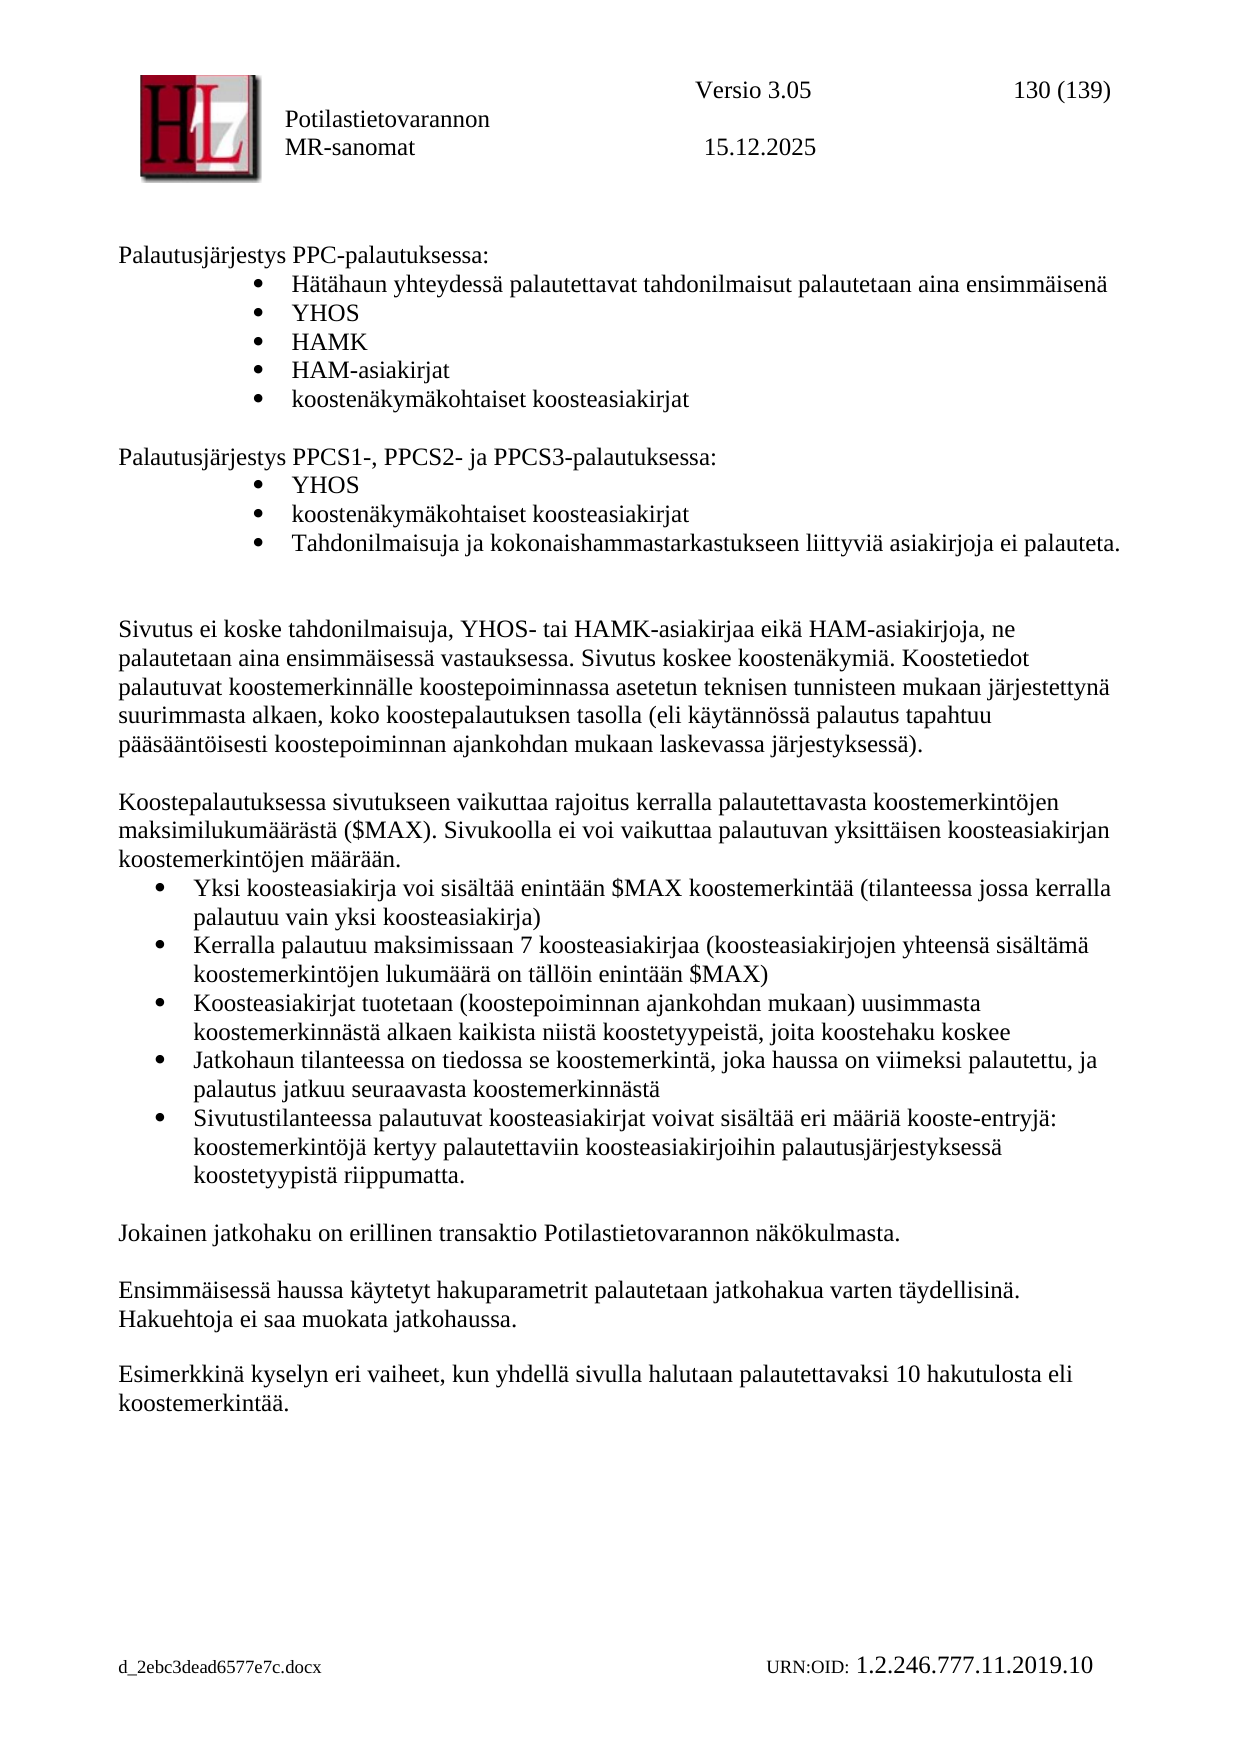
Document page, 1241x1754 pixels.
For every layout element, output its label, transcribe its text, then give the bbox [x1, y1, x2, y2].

text Sivutus ei koske tahdonilmaisuja, YHOS- tai HAMK-asiakirjaa eikä HAM-asiakirjoja, ne palautetaan aina ensimmäisessä vastauksessa. Sivutus koskee koostenäkymiä. Koostetiedot palautuvat koostemerkinnälle koostepoiminnassa asetetun teknisen tunnisteen mukaan järjestettynä suurimmasta alkaen, koko koostepalautuksen tasolla (eli käytännössä palautus tapahtuu pääsääntöisesti koostepoiminnan ajankohdan mukaan laskevassa järjestyksessä). [118, 614, 1122, 758]
list HAM-asiakirjat [254, 355, 1122, 384]
list Kerralla palautuu maksimissaan 7 koosteasiakirjaa (koosteasiakirjojen yhteensä sisältämä koostemerkintöjen lukumäärä on tällöin enintään $MAX) [156, 930, 1122, 988]
list Hätähaun yhteydessä palautettavat tahdonilmaisut palautetaan aina ensimmäisenä [254, 269, 1122, 298]
list YHOS [254, 470, 1122, 499]
text Esimerkkinä kyselyn eri vaiheet, kun yhdellä sivulla halutaan palautettavaksi 10 hakutulosta eli koostemerkintää. [118, 1359, 1122, 1417]
text Ensimmäisessä haussa käytetyt hakuparametrit palautetaan jatkohakua varten täydellisinä. Hakuehtoja ei saa muokata jatkohaussa. [118, 1275, 1122, 1333]
text Palautusjärjestys PPC-palautuksessa: [118, 240, 1122, 269]
text Koostepalautuksessa sivutukseen vaikuttaa rajoitus kerralla palautettavasta koostemerkintöjen maksimilukumäärästä ($MAX). Sivukoolla ei voi vaikuttaa palautuvan yksittäisen koosteasiakirjan koostemerkintöjen määrään. [118, 787, 1122, 873]
text Palautusjärjestys PPCS1-, PPCS2- ja PPCS3-palautuksessa: [118, 442, 1122, 470]
list YHOS [254, 298, 1122, 327]
list Koosteasiakirjat tuotetaan (koostepoiminnan ajankohdan mukaan) uusimmasta koostemerkinnästä alkaen kaikista niistä koostetyypeistä, joita koostehaku koskee [156, 988, 1122, 1045]
list koostenäkymäkohtaiset koosteasiakirjat [254, 499, 1122, 528]
list HAMK [254, 327, 1122, 355]
list Yksi koosteasiakirja voi sisältää enintään $MAX koostemerkintää (tilanteessa jossa kerralla palautuu vain yksi koosteasiakirja) [156, 873, 1122, 930]
list koostenäkymäkohtaiset koosteasiakirjat [254, 384, 1122, 413]
list Tahdonilmaisuja ja kokonaishammastarkastukseen liittyviä asiakirjoja ei palauteta. [254, 528, 1122, 557]
list Sivutustilanteessa palautuvat koosteasiakirjat voivat sisältää eri määriä kooste-entryjä: koostemerkintöjä kertyy palautettaviin koosteasiakirjoihin palautusjärjestyksessä koostetyypistä riippumatta. [156, 1103, 1122, 1189]
list Jatkohaun tilanteessa on tiedossa se koostemerkintä, joka haussa on viimeksi palautettu, ja palautus jatkuu seuraavasta koostemerkinnästä [156, 1045, 1122, 1103]
text Jokainen jatkohaku on erillinen transaktio Potilastietovarannon näkökulmasta. [118, 1218, 1122, 1247]
picture [140, 75, 263, 183]
